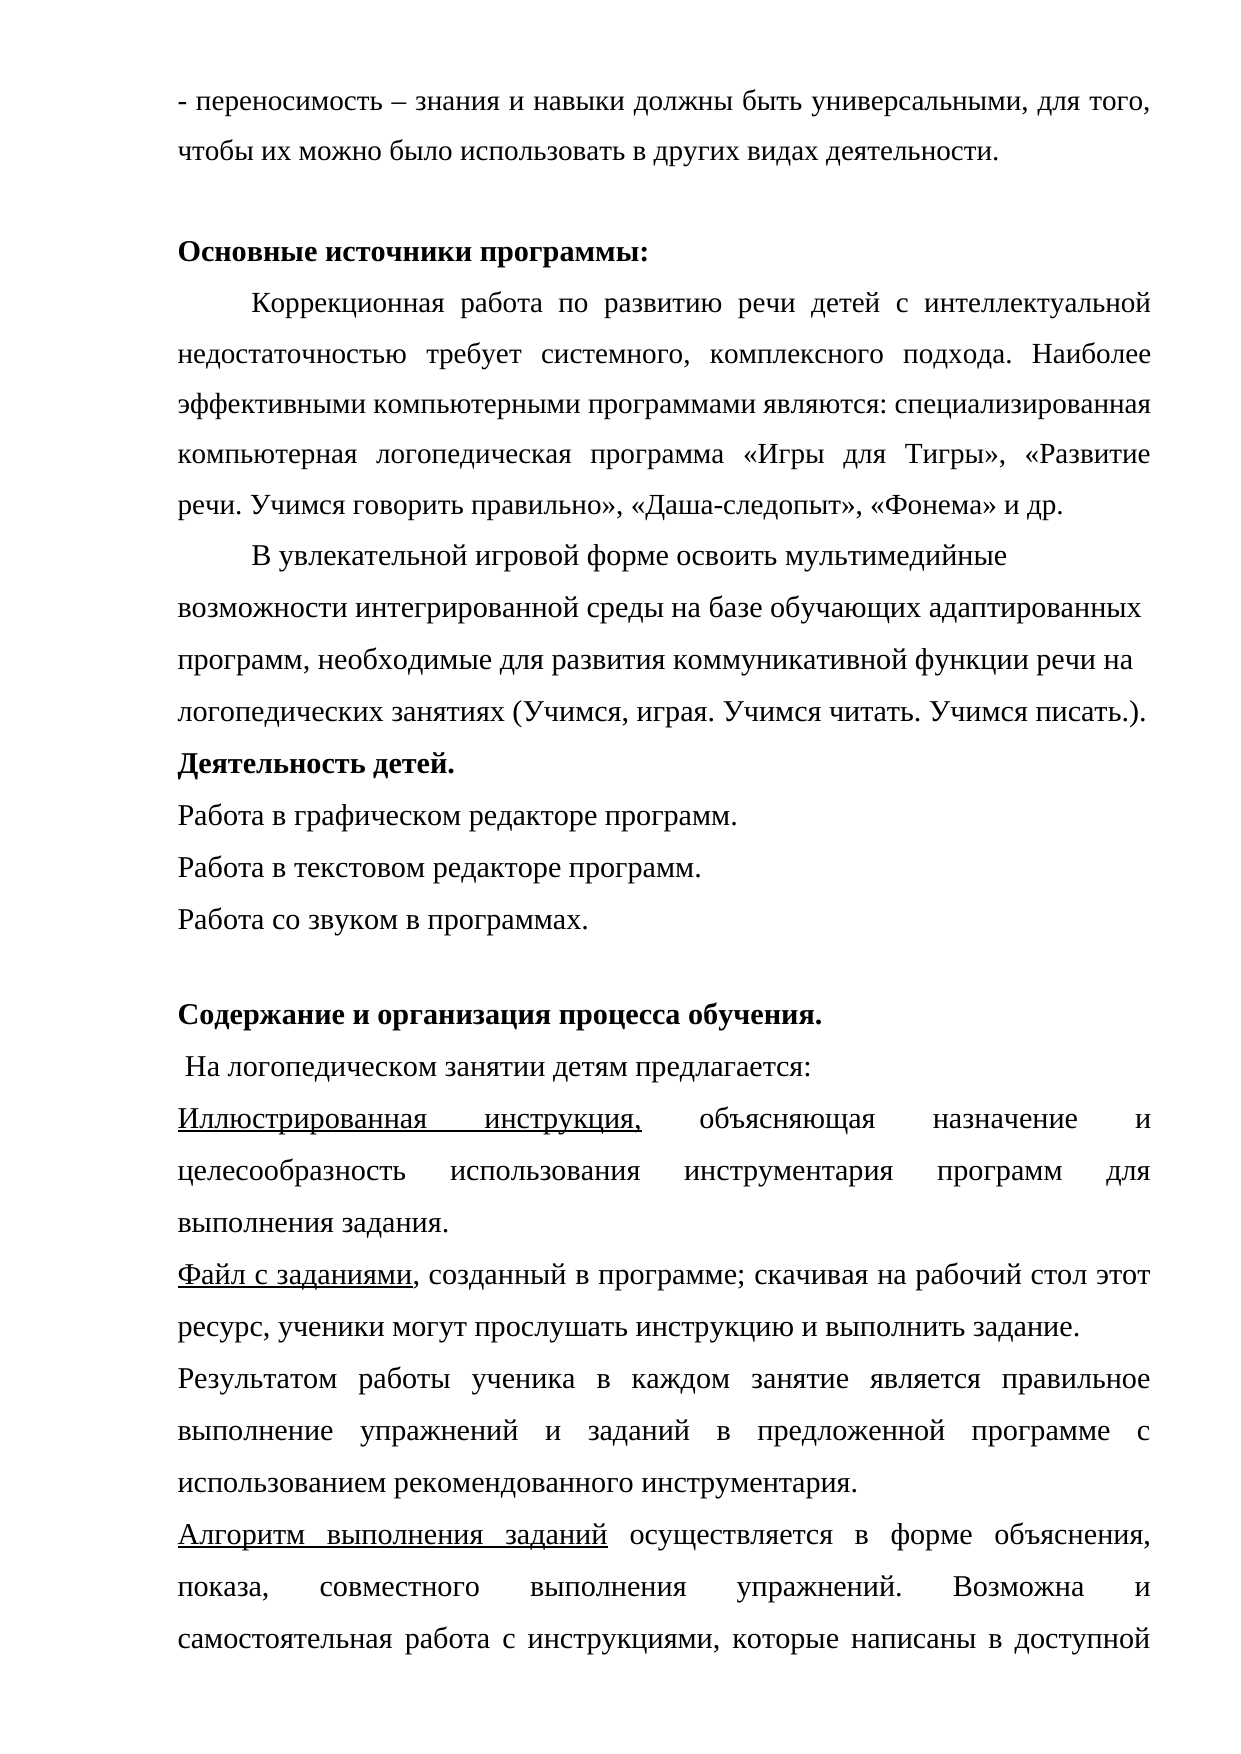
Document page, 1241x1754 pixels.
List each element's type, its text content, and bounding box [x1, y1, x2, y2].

text Работа в графическом редакторе программ. [177, 797, 1152, 832]
text В увлекательной игровой форме освоить мультимедийные возможности интегрированной среды на базе обучающих адаптированных программ, необходимые для развития коммуникативной функции речи на логопедических занятиях (Учимся, играя. Учимся читать. Учимся писать.). [177, 537, 1152, 728]
text Работа со звуком в программах. [177, 901, 1152, 936]
text Работа в текстовом редакторе программ. [177, 849, 1152, 884]
text Содержание и организация процесса обучения. [177, 996, 1152, 1031]
text Деятельность детей. [177, 745, 1152, 780]
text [177, 1516, 1152, 1654]
text Иллюстрированная инструкция, объясняющая назначение и целесообразность использования инструментария программ для выполнения задания. [177, 1100, 1152, 1239]
text - переносимость – знания и навыки должны быть универсальными, для того, чтобы их можно было использовать в других видах деятельности. [177, 83, 1152, 167]
text Файл с заданиями, созданный в программе; скачивая на рабочий стол этот ресурс, ученики могут прослушать инструкцию и выполнить задание. [177, 1256, 1152, 1343]
text Результатом работы ученика в каждом занятие является правильное выполнение упражнений и заданий в предложенной программе с использованием рекомендованного инструментария. [177, 1360, 1152, 1499]
text Коррекционная работа по развитию речи детей с интеллектуальной недостаточностью требует системного, комплексного подхода. Наиболее эффективными компьютерными программами являются: специализированная компьютерная логопедическая программа «Игры для Тигры», «Развитие речи. Учимся говорить правильно», «Даша-следопыт», «Фонема» и др. [177, 286, 1152, 520]
text На логопедическом занятии детям предлагается: [177, 1048, 1152, 1083]
text Основные источники программы: [177, 234, 1152, 268]
